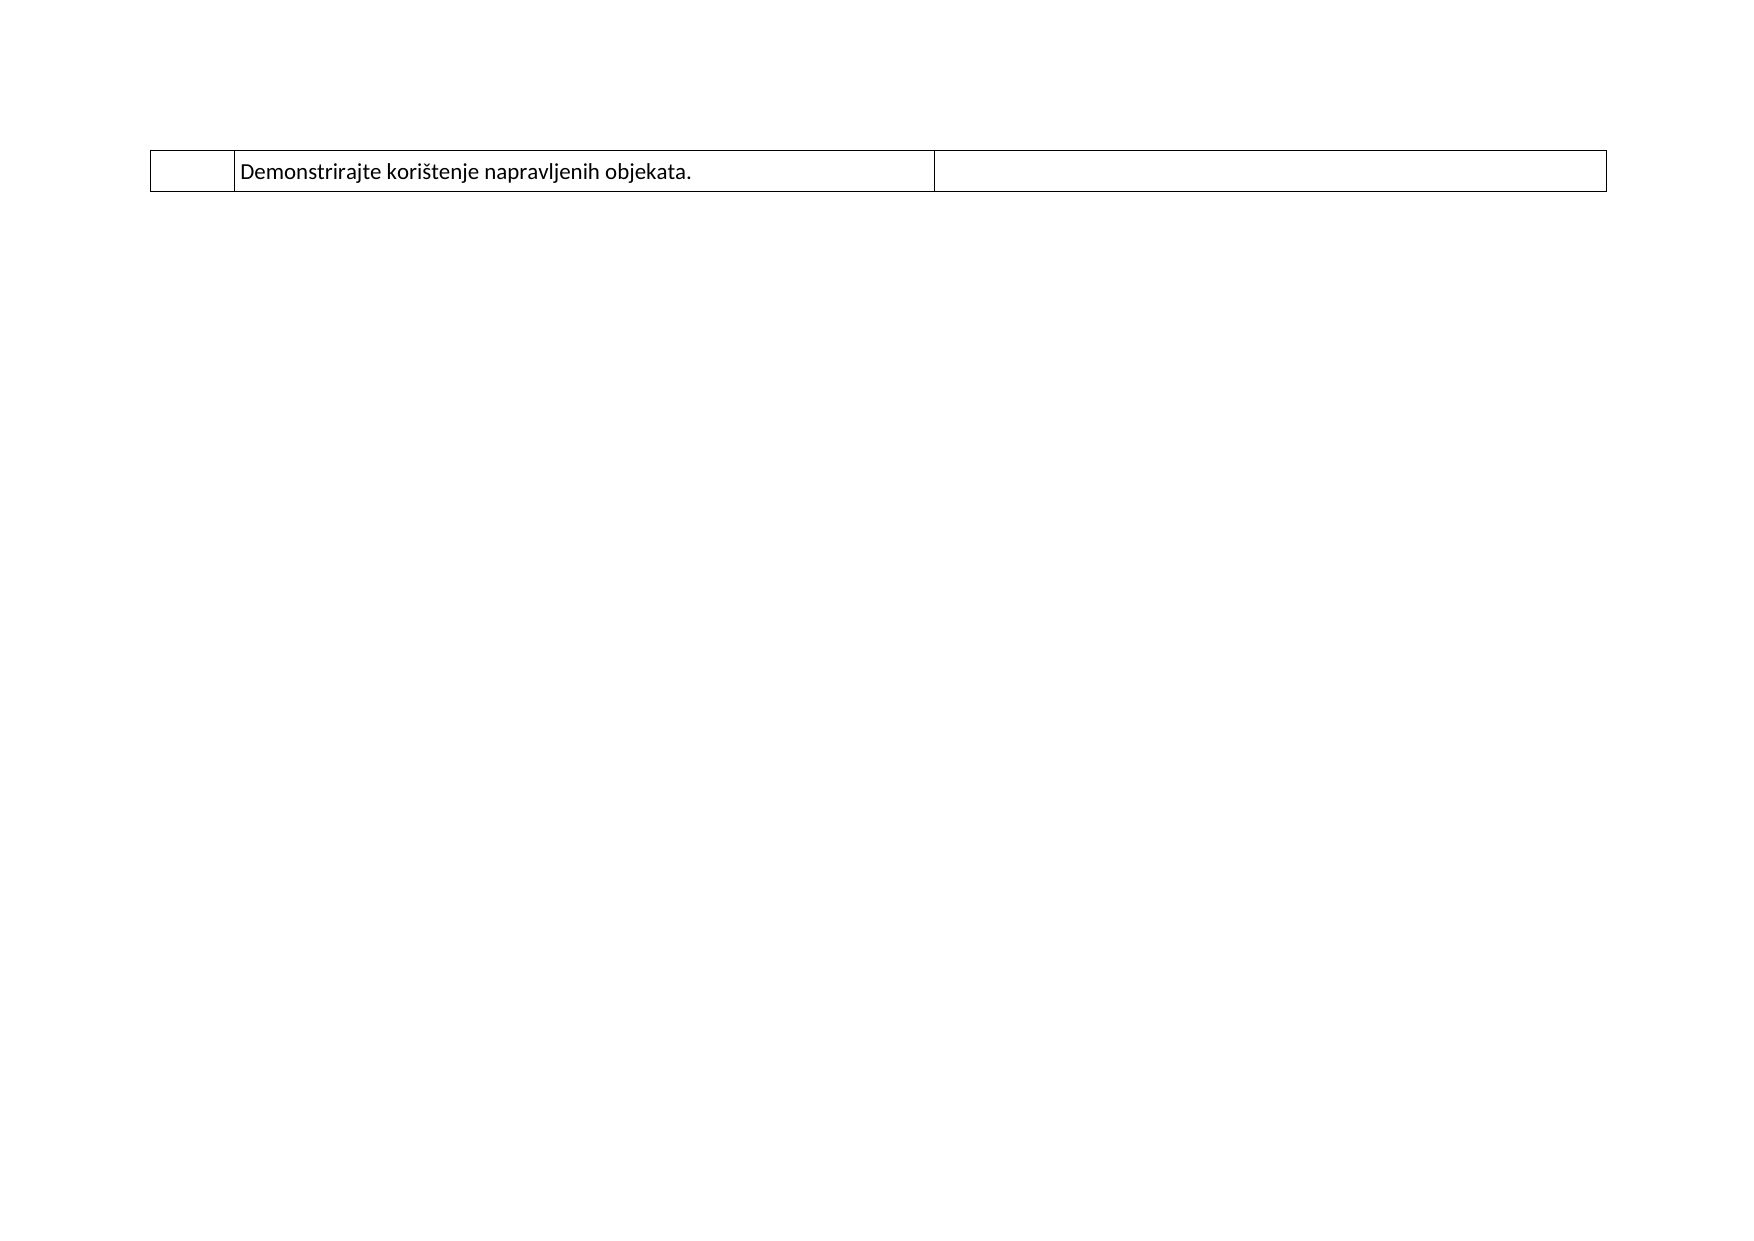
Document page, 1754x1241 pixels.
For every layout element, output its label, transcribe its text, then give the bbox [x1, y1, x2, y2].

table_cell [235, 151, 934, 191]
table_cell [935, 151, 1606, 191]
table_cell I3 [151, 151, 234, 191]
